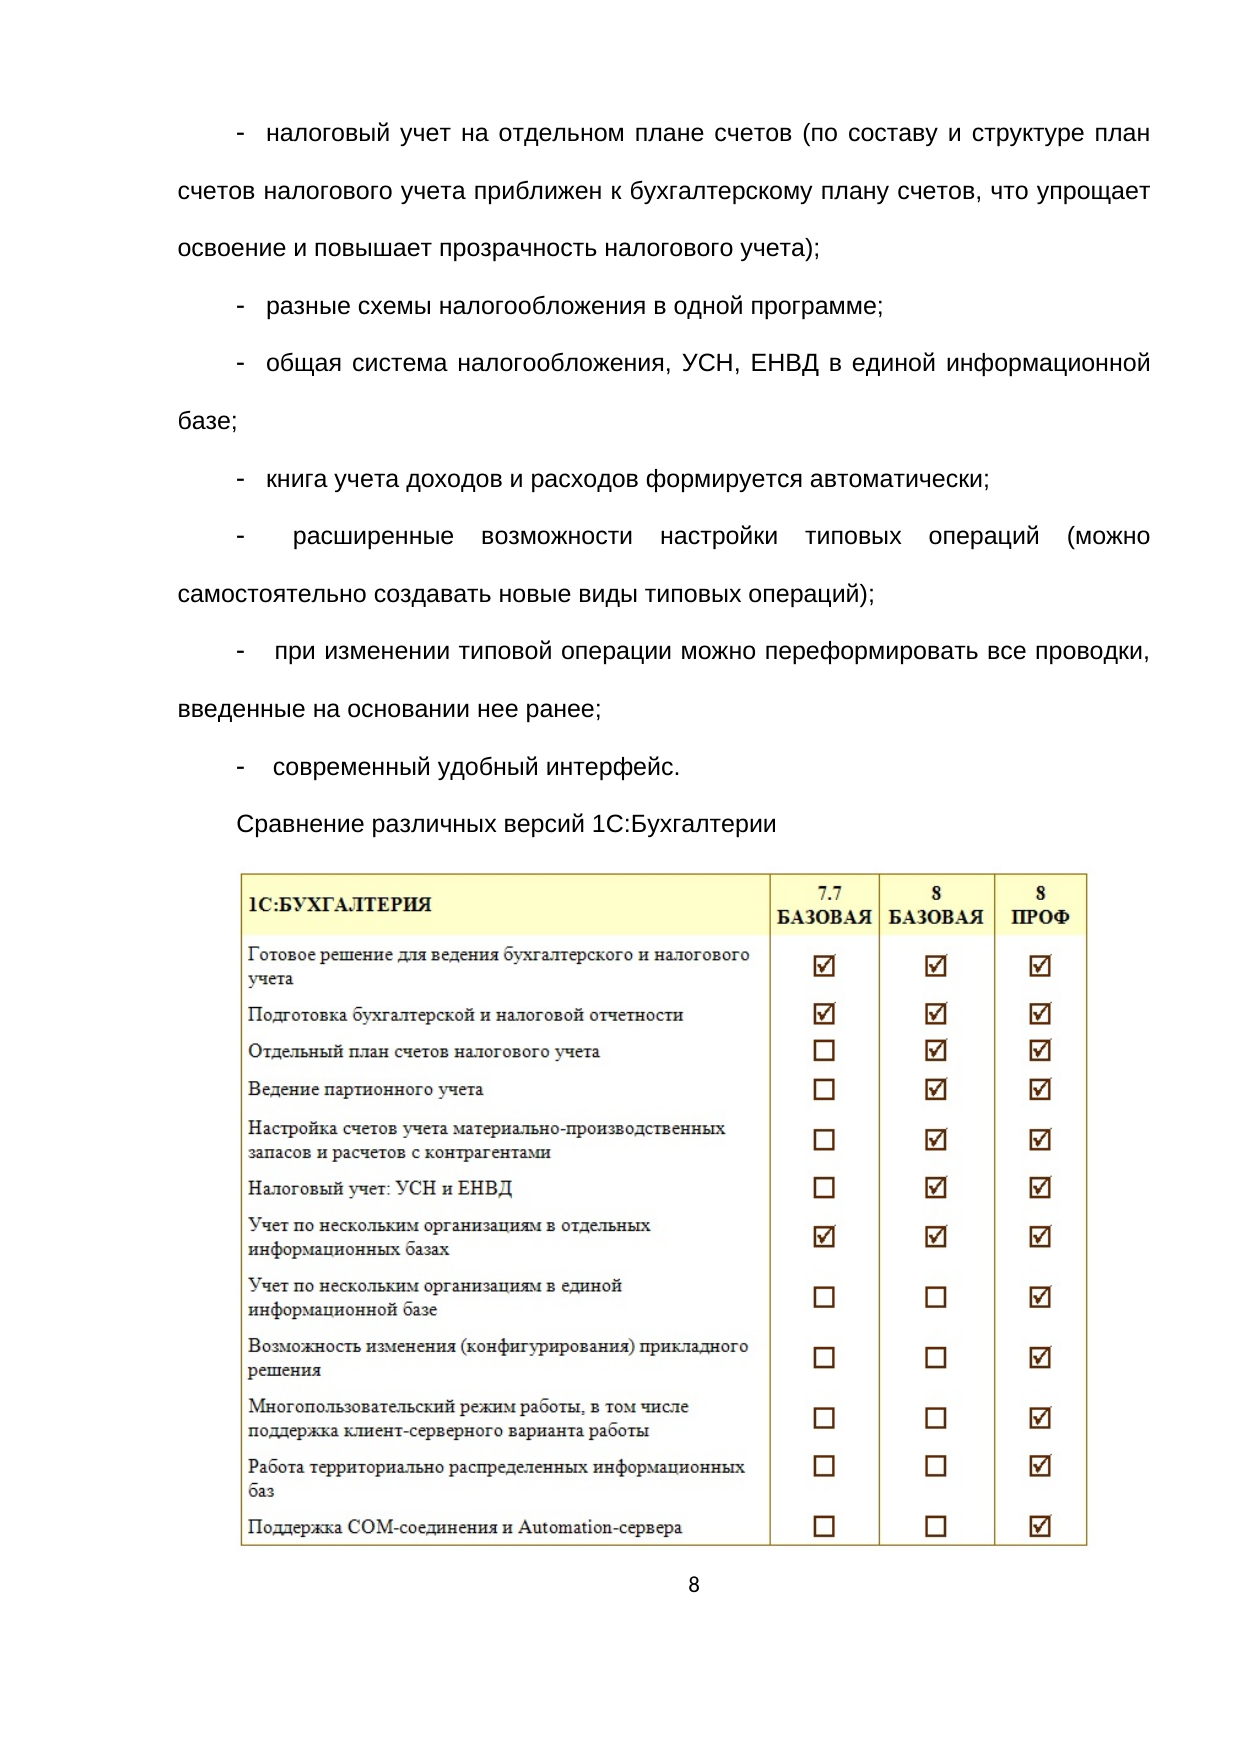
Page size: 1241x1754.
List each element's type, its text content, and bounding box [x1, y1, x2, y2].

list разные схемы налогообложения в одной программе; [177, 291, 1152, 319]
list налоговый учет на отдельном плане счетов (по составу и структуре план счетов налогового учета приближен к бухгалтерскому плану счетов, что упрощает освоение и повышает прозрачность налогового учета); [177, 118, 1152, 262]
list книга учета доходов и расходов формируется автоматически; [177, 463, 1152, 492]
picture [236, 866, 1096, 1551]
text Сравнение различных версий 1С:Бухгалтерии [236, 809, 1152, 838]
list общая система налогообложения, УСН, ЕНВД в единой информационной базе; [177, 348, 1152, 435]
list современный удобный интерфейс. [236, 751, 1152, 780]
list расширенные возможности настройки типовых операций (можно самостоятельно создавать новые виды типовых операций); [177, 521, 1152, 608]
list при изменении типовой операции можно переформировать все проводки, введенные на основании нее ранее; [177, 636, 1152, 723]
